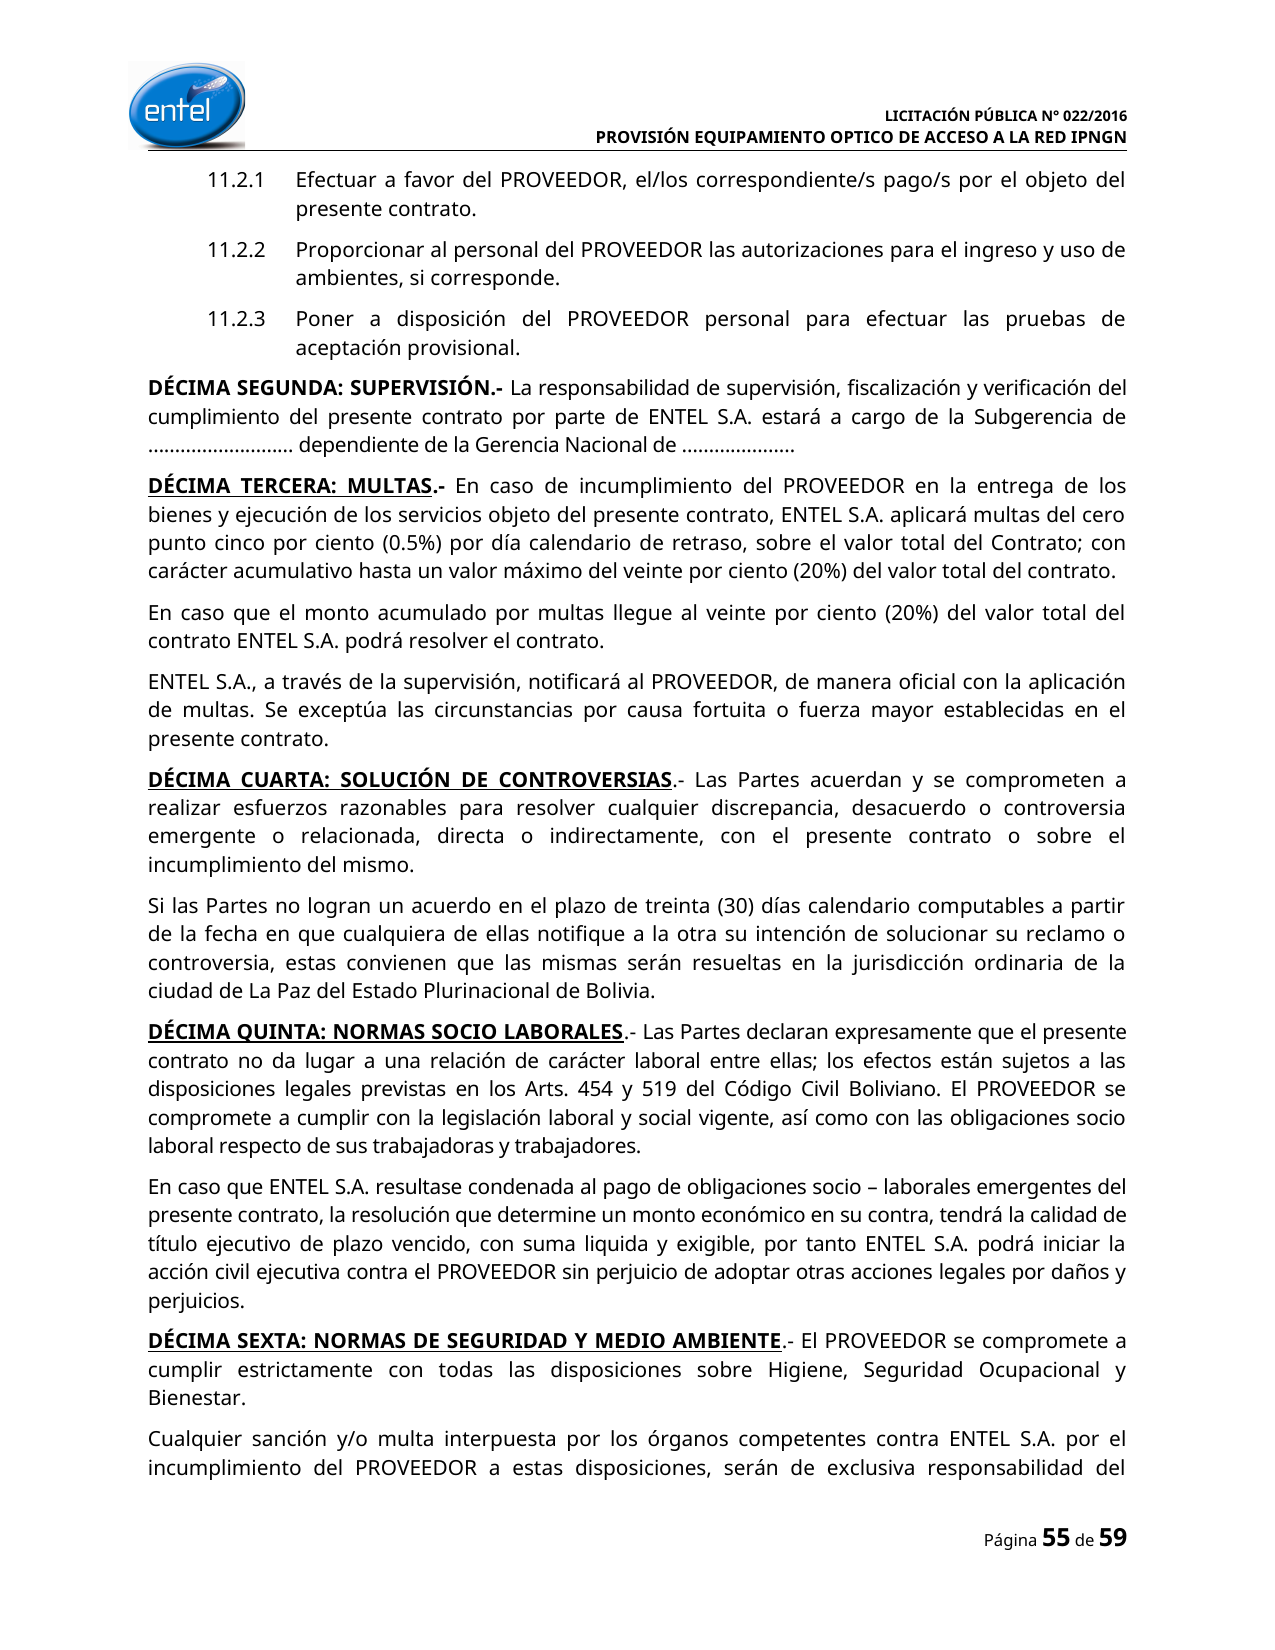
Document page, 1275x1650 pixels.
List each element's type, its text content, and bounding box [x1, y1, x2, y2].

text DÉCIMA SEXTA: NORMAS DE SEGURIDAD Y MEDIO AMBIENTE.- El PROVEEDOR se compromete a cumplir estrictamente con todas las disposiciones sobre Higiene, Seguridad Ocupacional y Bienestar. [148, 1327, 1127, 1412]
text 11.2.2 Proporcionar al personal del PROVEEDOR las autorizaciones para el ingreso y uso de ambientes, si corresponde. [207, 235, 1127, 292]
text DÉCIMA TERCERA: MULTAS.- En caso de incumplimiento del PROVEEDOR en la entrega de los bienes y ejecución de los servicios objeto del presente contrato, ENTEL S.A. aplicará multas del cero punto cinco por ciento (0.5%) por día calendario de retraso, sobre el valor total del Contrato; con carácter acumulativo hasta un valor máximo del veinte por ciento (20%) del valor total del contrato. [148, 471, 1127, 585]
text 11.2.3 Poner a disposición del PROVEEDOR personal para efectuar las pruebas de aceptación provisional. [207, 304, 1127, 361]
text En caso que el monto acumulado por multas llegue al veinte por ciento (20%) del valor total del contrato ENTEL S.A. podrá resolver el contrato. [148, 598, 1127, 654]
text DÉCIMA QUINTA: NORMAS SOCIO LABORALES.- Las Partes declaran expresamente que el presente contrato no da lugar a una relación de carácter laboral entre ellas; los efectos están sujetos a las disposiciones legales previstas en los Arts. 454 y 519 del Código Civil Boliviano. El PROVEEDOR se compromete a cumplir con la legislación laboral y social vigente, así como con las obligaciones socio laboral respecto de sus trabajadoras y trabajadores. [148, 1017, 1127, 1159]
text Si las Partes no logran un acuerdo en el plazo de treinta (30) días calendario computables a partir de la fecha en que cualquiera de ellas notifique a la otra su intención de solucionar su reclamo o controversia, estas convienen que las mismas serán resueltas en la jurisdicción ordinaria de la ciudad de La Paz del Estado Plurinacional de Bolivia. [148, 891, 1127, 1005]
text DÉCIMA SEGUNDA: SUPERVISIÓN.- La responsabilidad de supervisión, fiscalización y verificación del cumplimiento del presente contrato por parte de ENTEL S.A. estará a cargo de la Subgerencia de ……………………… dependiente de la Gerencia Nacional de ………………… [148, 373, 1127, 459]
text 11.2.1 Efectuar a favor del PROVEEDOR, el/los correspondiente/s pago/s por el objeto del presente contrato. [207, 165, 1127, 222]
picture [128, 61, 246, 150]
text DÉCIMA CUARTA: SOLUCIÓN DE CONTROVERSIAS.- Las Partes acuerdan y se comprometen a realizar esfuerzos razonables para resolver cualquier discrepancia, desacuerdo o controversia emergente o relacionada, directa o indirectamente, con el presente contrato o sobre el incumplimiento del mismo. [148, 765, 1127, 878]
text ENTEL S.A., a través de la supervisión, notificará al PROVEEDOR, de manera oficial con la aplicación de multas. Se exceptúa las circunstancias por causa fortuita o fuerza mayor establecidas en el presente contrato. [148, 667, 1127, 752]
text En caso que ENTEL S.A. resultase condenada al pago de obligaciones socio – laborales emergentes del presente contrato, la resolución que determine un monto económico en su contra, tendrá la calidad de título ejecutivo de plazo vencido, con suma liquida y exigible, por tanto ENTEL S.A. podrá iniciar la acción civil ejecutiva contra el PROVEEDOR sin perjuicio de adoptar otras acciones legales por daños y perjuicios. [148, 1172, 1127, 1314]
